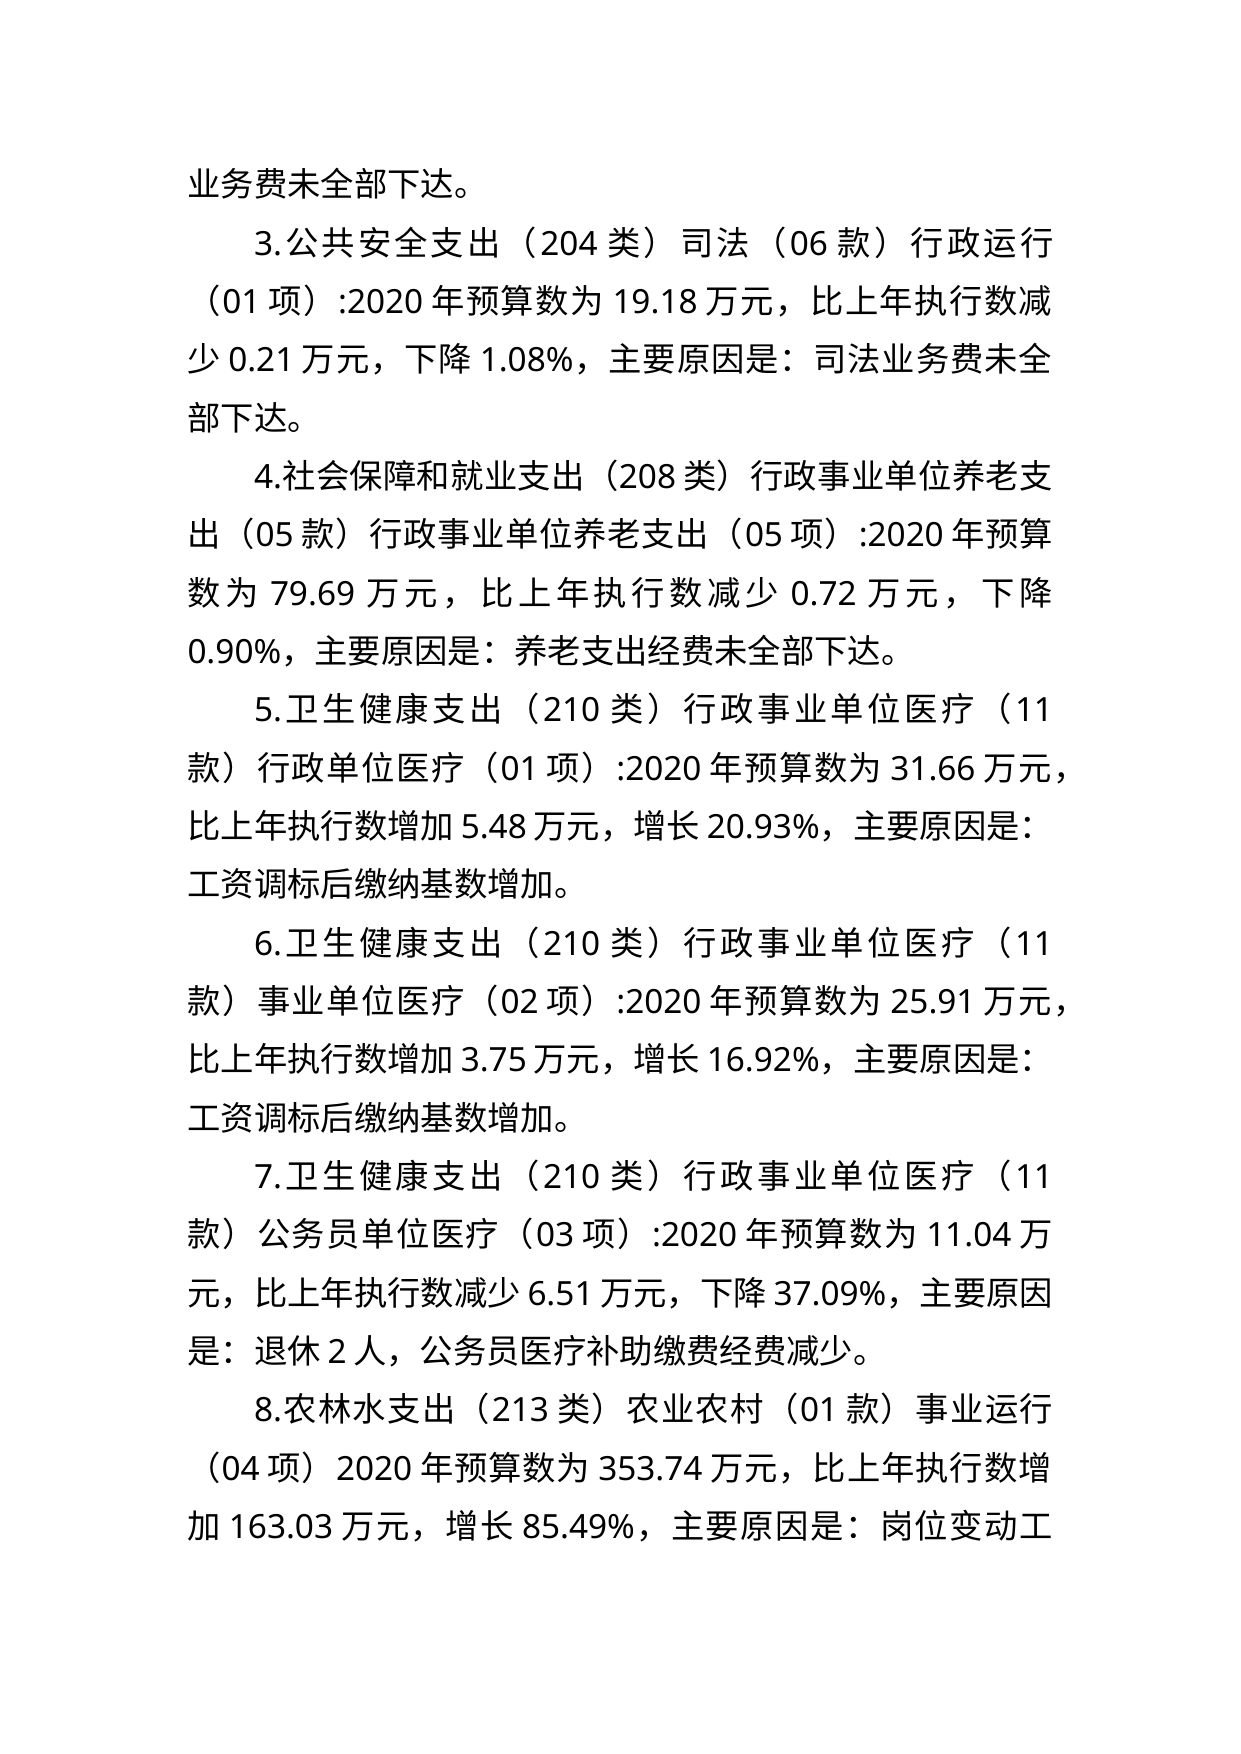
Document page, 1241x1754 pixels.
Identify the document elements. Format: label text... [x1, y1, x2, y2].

text 3.公共安全支出（204类）司法（06款）行政运行（01项）:2020年预算数为19.18万元，比上年执行数减少0.21万元，下降1.08%，主要原因是：司法业务费未全部下达。 [187, 208, 1053, 442]
text 6.卫生健康支出（210类）行政事业单位医疗（11款）事业单位医疗（02项）:2020年预算数为25.91万元，比上年执行数增加3.75万元，增长16.92%，主要原因是：工资调标后缴纳基数增加。 [187, 908, 1053, 1142]
text 4.社会保障和就业支出（208类）行政事业单位养老支出（05款）行政事业单位养老支出（05项）:2020年预算数为79.69万元，比上年执行数减少0.72万元，下降0.90%，主要原因是：养老支出经费未全部下达。 [187, 442, 1053, 675]
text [187, 150, 1053, 208]
text 7.卫生健康支出（210类）行政事业单位医疗（11款）公务员单位医疗（03项）:2020年预算数为11.04万元，比上年执行数减少6.51万元，下降37.09%，主要原因是：退休2人，公务员医疗补助缴费经费减少。 [187, 1142, 1053, 1375]
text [187, 1375, 1053, 1550]
text 5.卫生健康支出（210类）行政事业单位医疗（11款）行政单位医疗（01项）:2020年预算数为31.66万元，比上年执行数增加5.48万元，增长20.93%，主要原因是：工资调标后缴纳基数增加。 [187, 675, 1053, 908]
